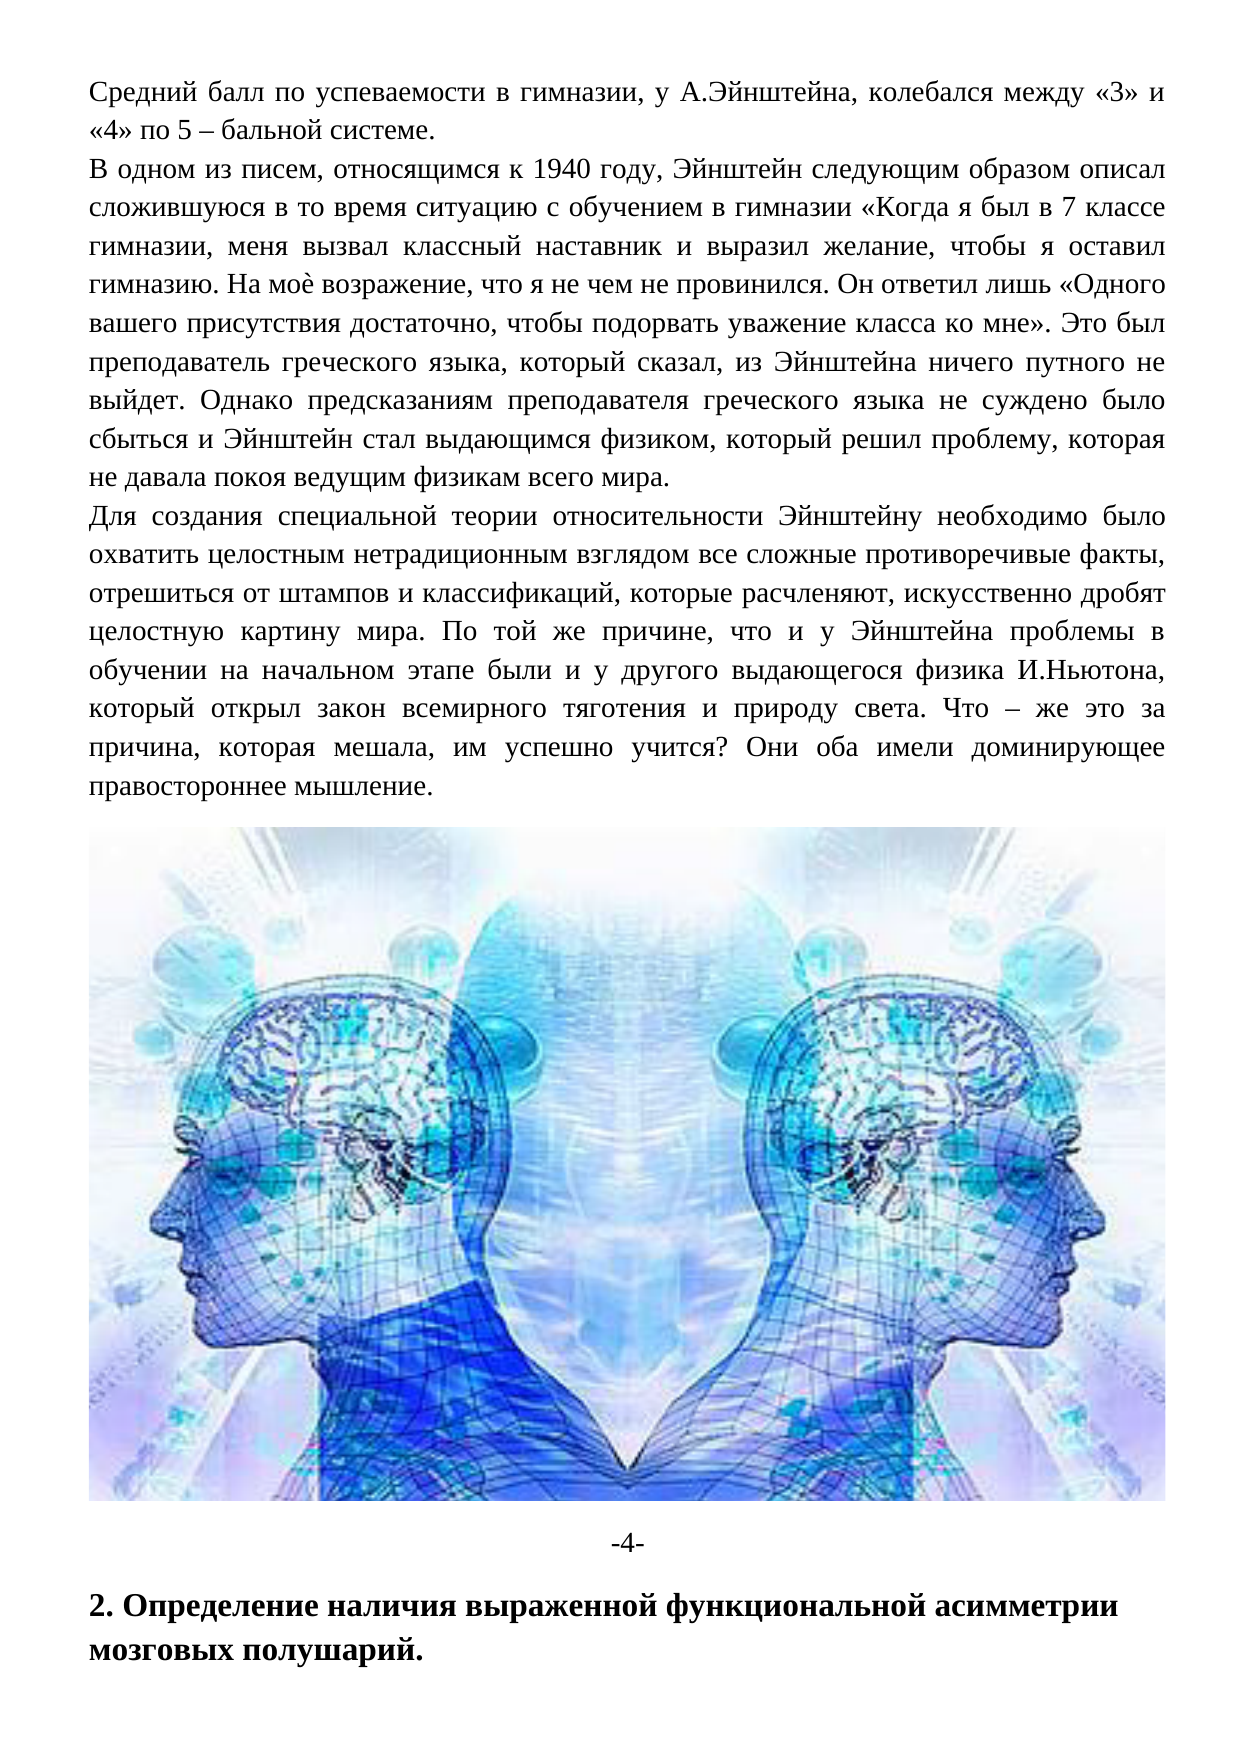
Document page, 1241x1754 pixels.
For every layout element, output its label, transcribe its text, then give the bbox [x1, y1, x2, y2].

text Средний балл по успеваемости в гимназии, у А.Эйнштейна, колебался между «3» и «4» по 5 – бальной системе. [89, 74, 1167, 146]
text Для создания специальной теории относительности Эйнштейну необходимо было охватить целостным нетрадиционным взглядом все сложные противоречивые факты, отрешиться от штампов и классификаций, которые расчленяют, искусственно дробят целостную картину мира. По той же причине, что и у Эйнштейна проблемы в обучении на начальном этапе были и у другого выдающегося физика И.Ньютона, который открыл закон всемирного тяготения и природу света. Что – же это за причина, которая мешала, им успешно учится? Они оба имели доминирующее правостороннее мышление. [89, 498, 1167, 801]
text 2. Определение наличия выраженной функциональной асимметрии мозговых полушарий. [89, 1585, 1167, 1667]
text В одном из писем, относящимся к 1940 году, Эйнштейн следующим образом описал сложившуюся в то время ситуацию с обучением в гимназии «Когда я был в 7 классе гимназии, меня вызвал классный наставник и выразил желание, чтобы я оставил гимназию. На моѐ возражение, что я не чем не провинился. Он ответил лишь «Одного вашего присутствия достаточно, чтобы подорвать уважение класса ко мне». Это был преподаватель греческого языка, который сказал, из Эйнштейна ничего путного не выйдет. Однако предсказаниям преподавателя греческого языка не суждено было сбыться и Эйнштейн стал выдающимся физиком, который решил проблему, которая не давала покоя ведущим физикам всего мира. [89, 151, 1167, 493]
text -4- [89, 1526, 1167, 1559]
